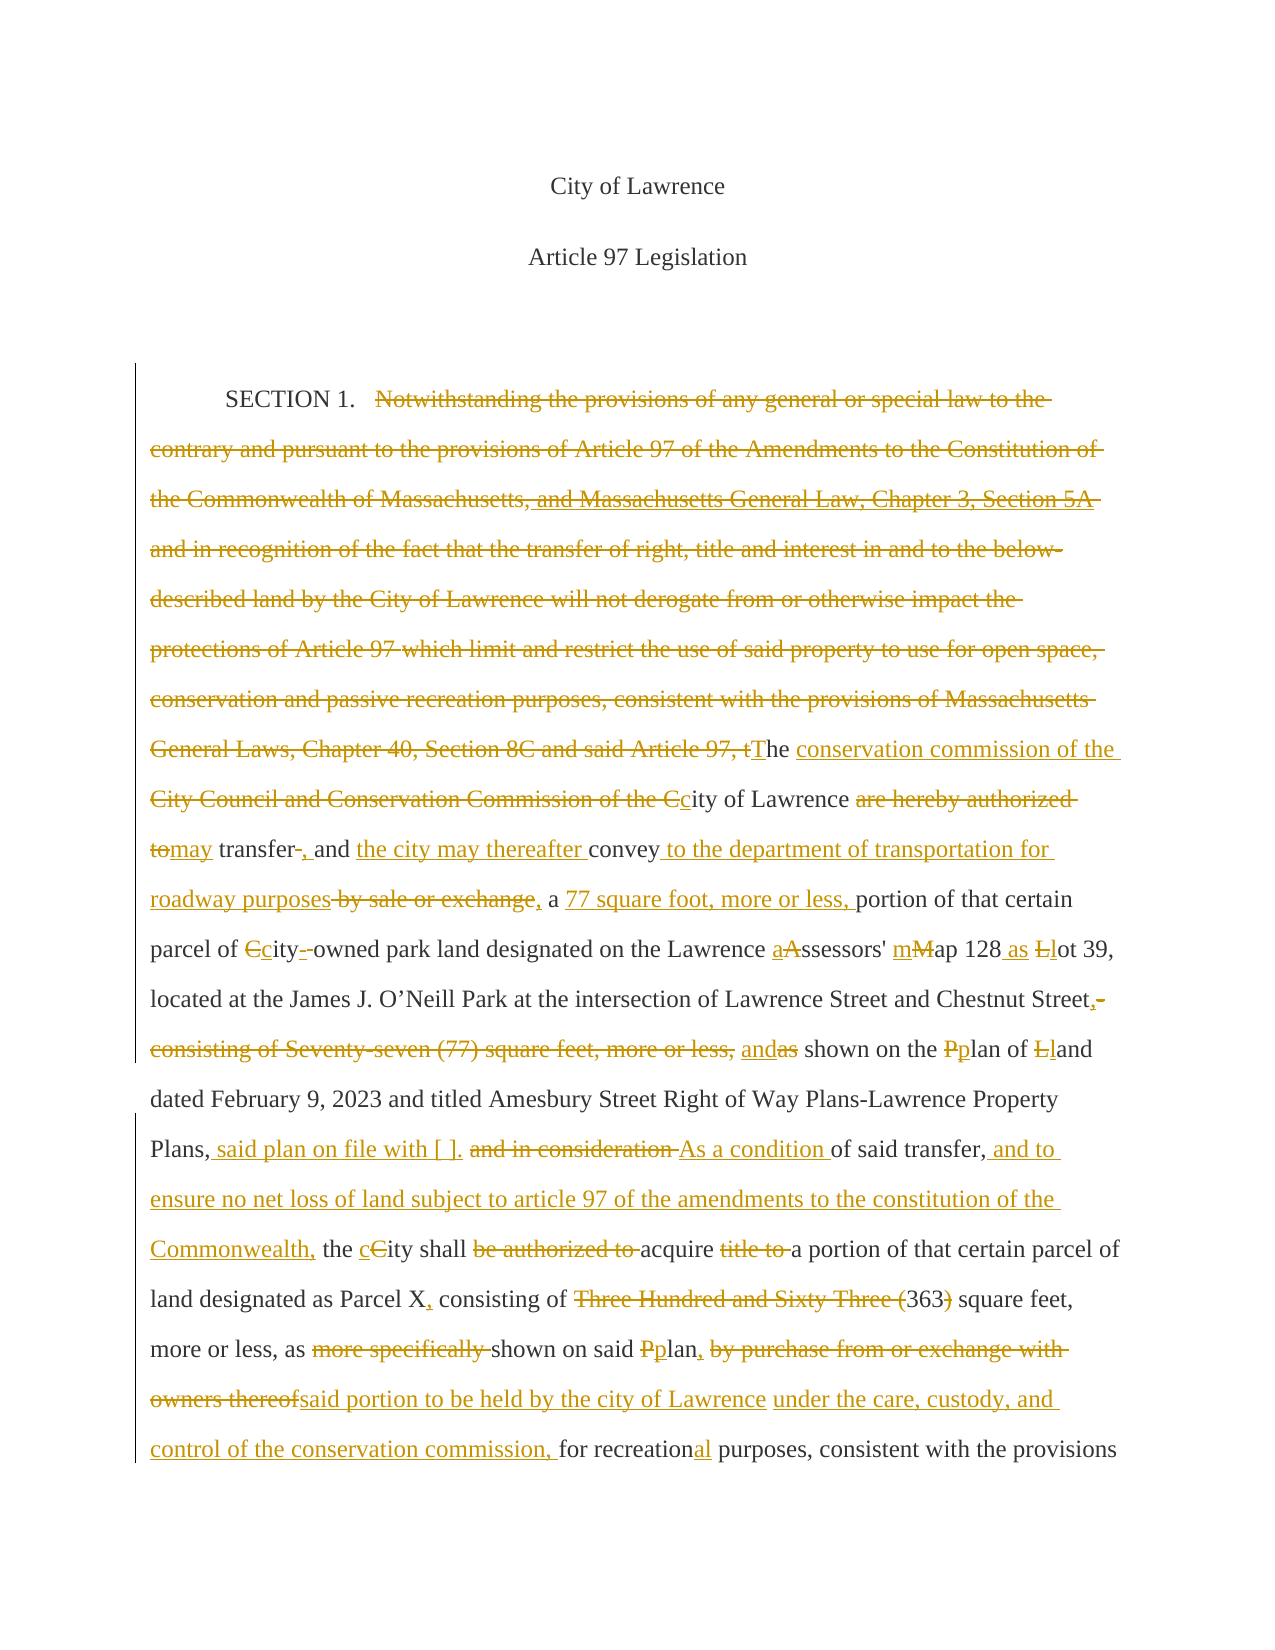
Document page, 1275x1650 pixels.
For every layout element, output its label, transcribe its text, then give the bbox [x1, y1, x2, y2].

text Article 97 Legislation [150, 221, 1125, 271]
text City of Lawrence [150, 150, 1125, 200]
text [150, 362, 1125, 1462]
